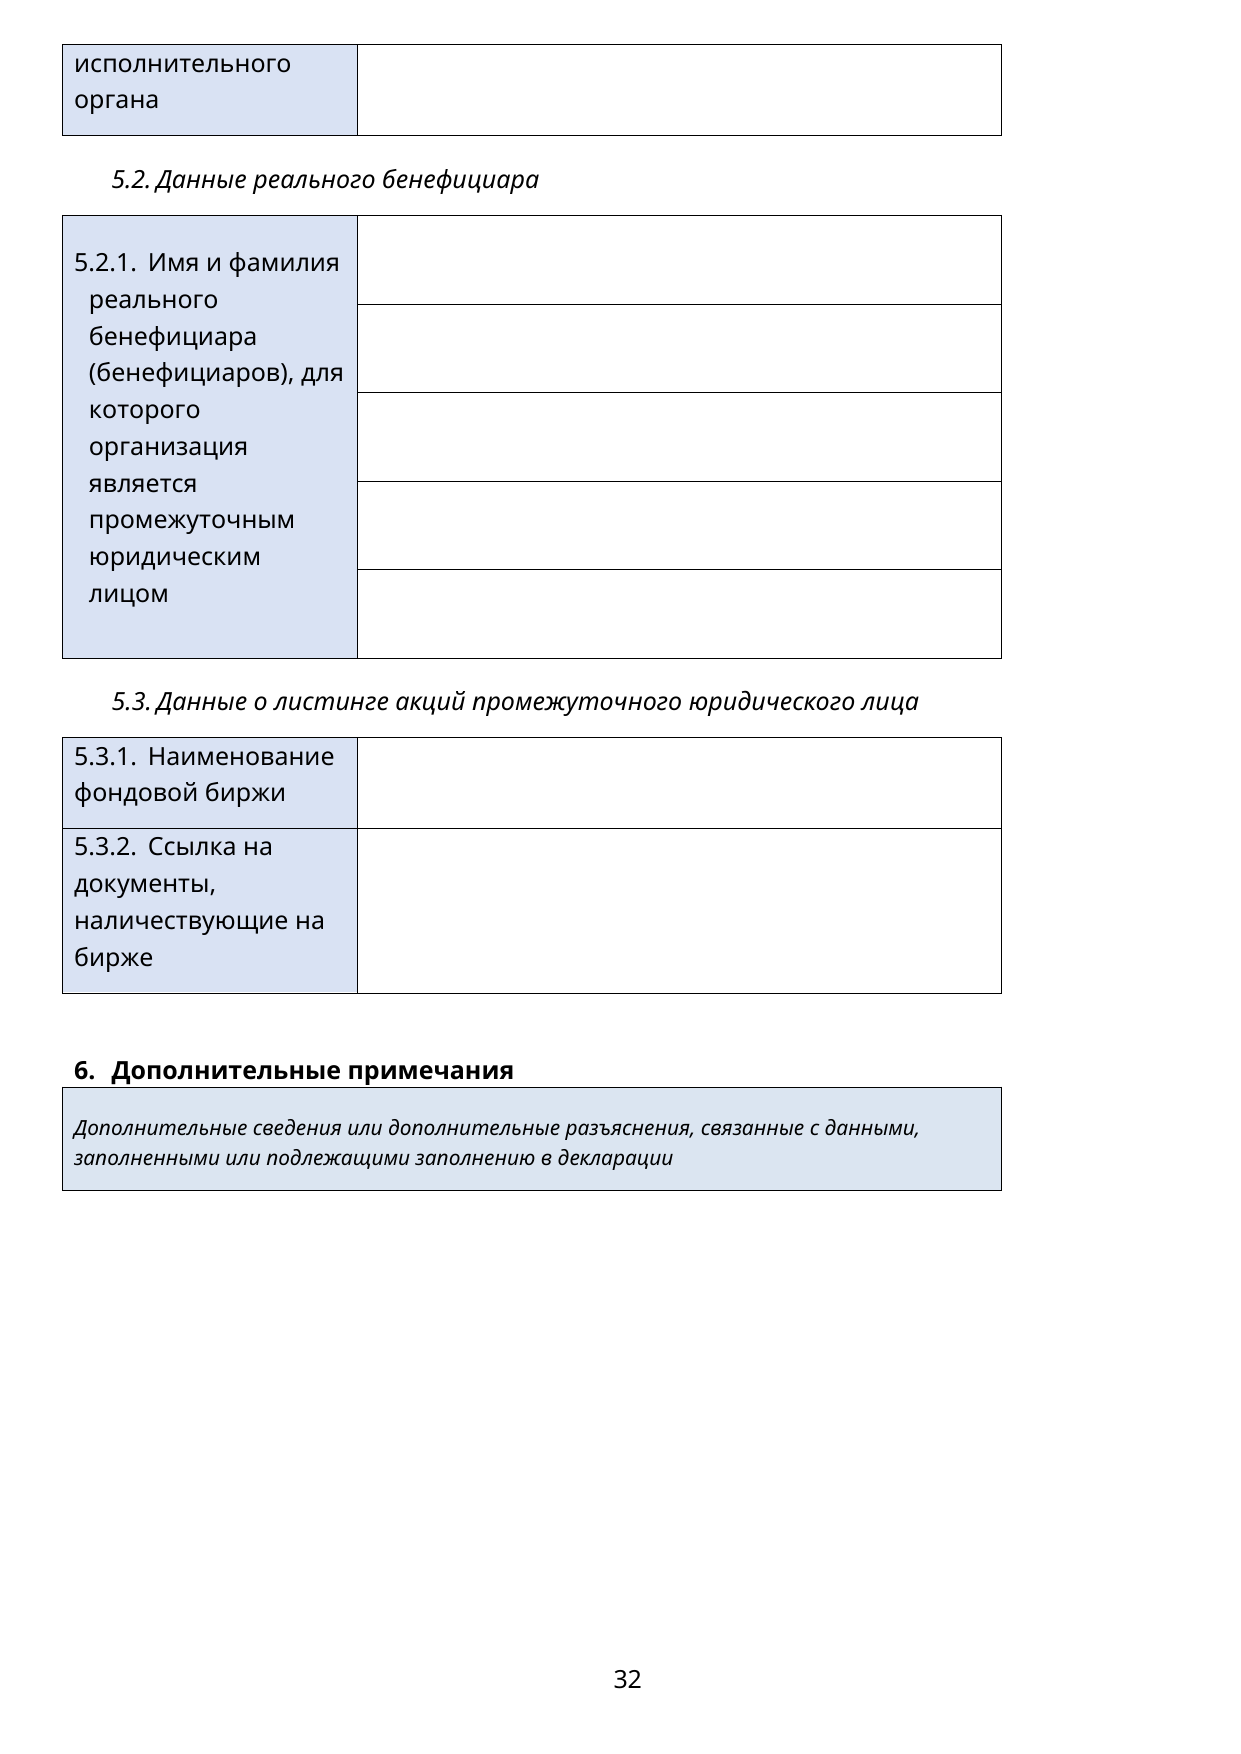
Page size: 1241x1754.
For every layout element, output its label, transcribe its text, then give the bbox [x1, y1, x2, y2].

table_cell [358, 482, 1001, 569]
table_cell Ссылка на документы, наличествующие на бирже [63, 829, 357, 992]
table_header [358, 738, 1001, 828]
table_cell [358, 393, 1001, 481]
table_cell [358, 45, 1001, 135]
table_header Наименование фондовой биржи [63, 738, 357, 828]
table_cell [358, 829, 1001, 992]
table_cell [358, 570, 1001, 658]
table_header Дополнительные сведения или дополнительные разъяснения, связанные с данными, заполненными или подлежащими заполнению в декларации [63, 1088, 1001, 1190]
list Дополнительные примечания [74, 1052, 1181, 1087]
list Данные реального бенефициара [111, 161, 1181, 195]
table_cell [358, 305, 1001, 392]
list Данные о листинге акций промежуточного юридического лица [111, 684, 1181, 718]
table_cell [63, 45, 357, 135]
table_header Имя и фамилия реального бенефициара (бенефициаров), для которого организация является промежуточным юридическим лицом [63, 216, 357, 658]
table_header [358, 216, 1001, 303]
